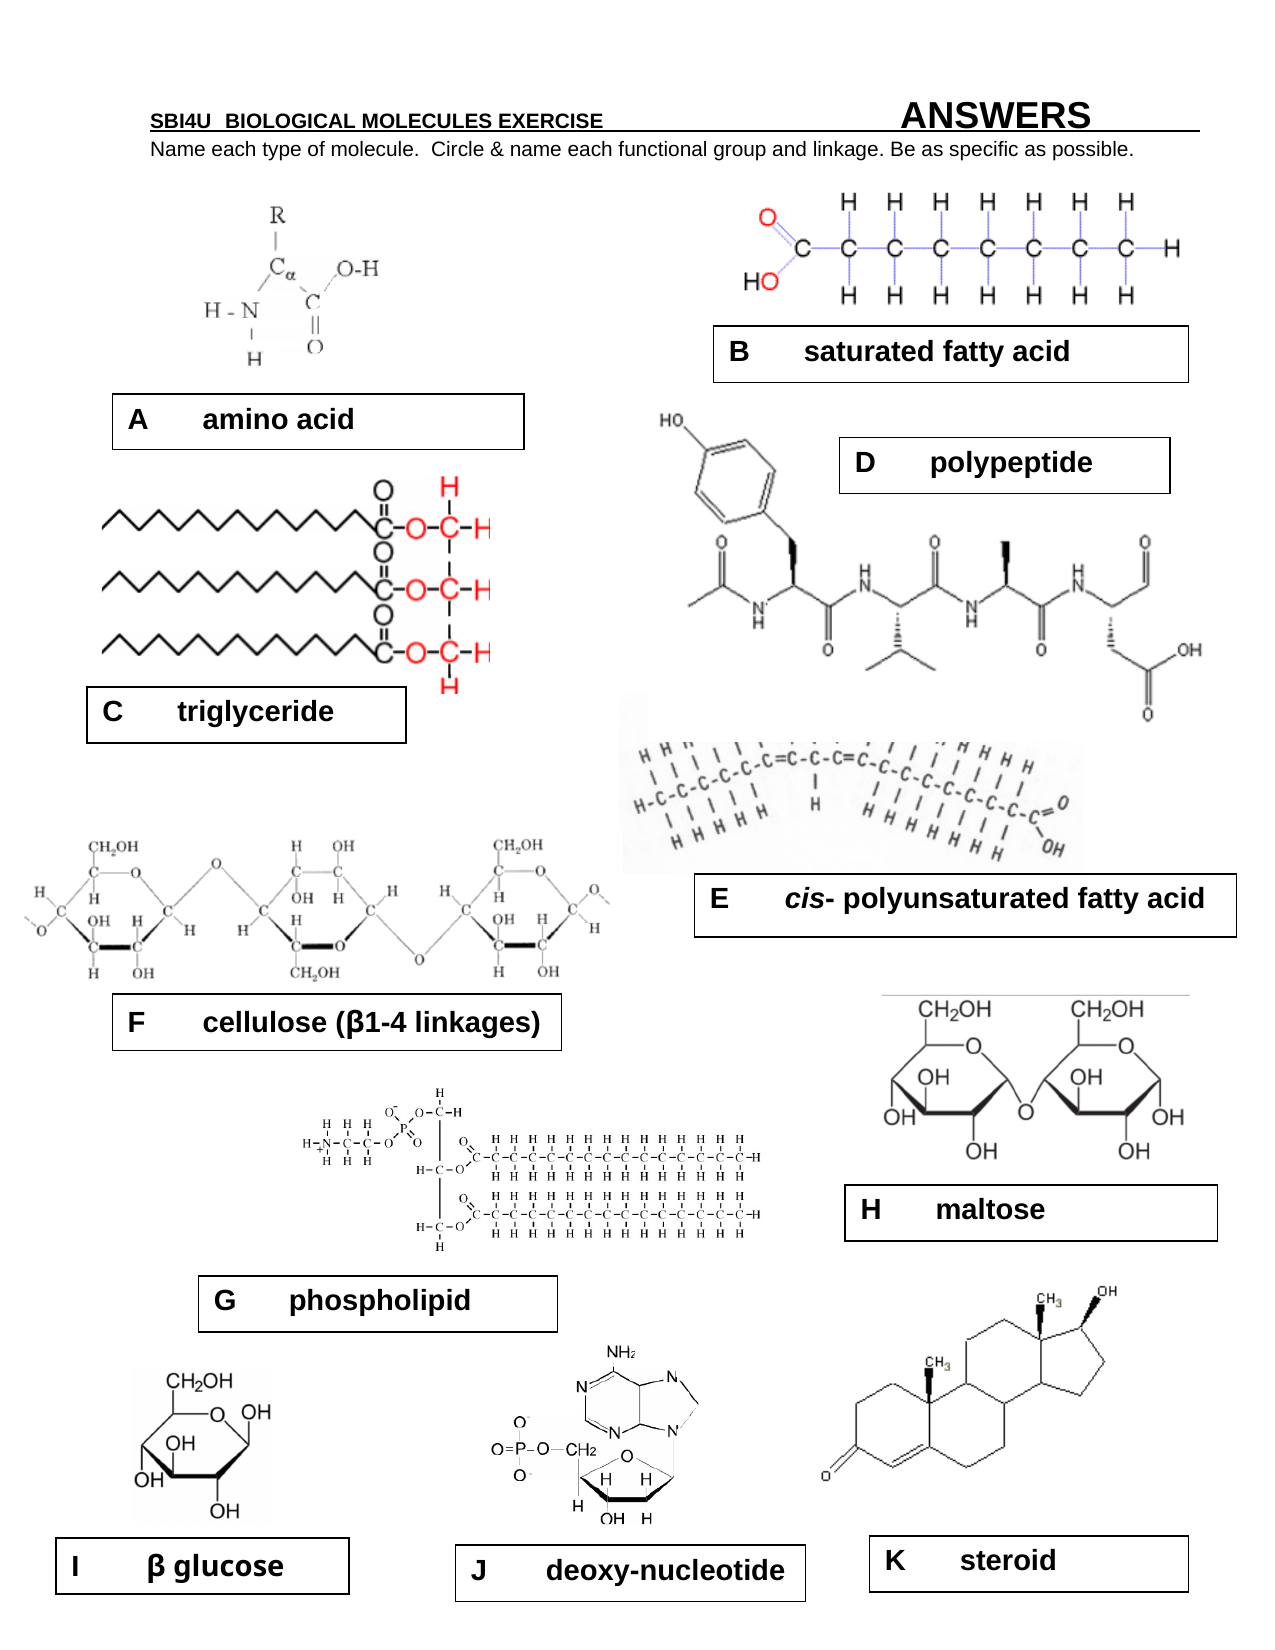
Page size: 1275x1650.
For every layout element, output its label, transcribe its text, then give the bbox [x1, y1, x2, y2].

picture [819, 1275, 1118, 1484]
subtitle SBI4U BIOLOGICAL MOLECULES EXERCISE ANSWERS [150, 94, 1237, 137]
picture [723, 172, 1190, 314]
picture [302, 1088, 762, 1254]
picture [18, 398, 1217, 992]
picture [881, 994, 1190, 1169]
picture [131, 1369, 273, 1524]
text Name each type of molecule. Circle & name each functional group and linkage. Be as specific as possible. [150, 137, 1237, 161]
